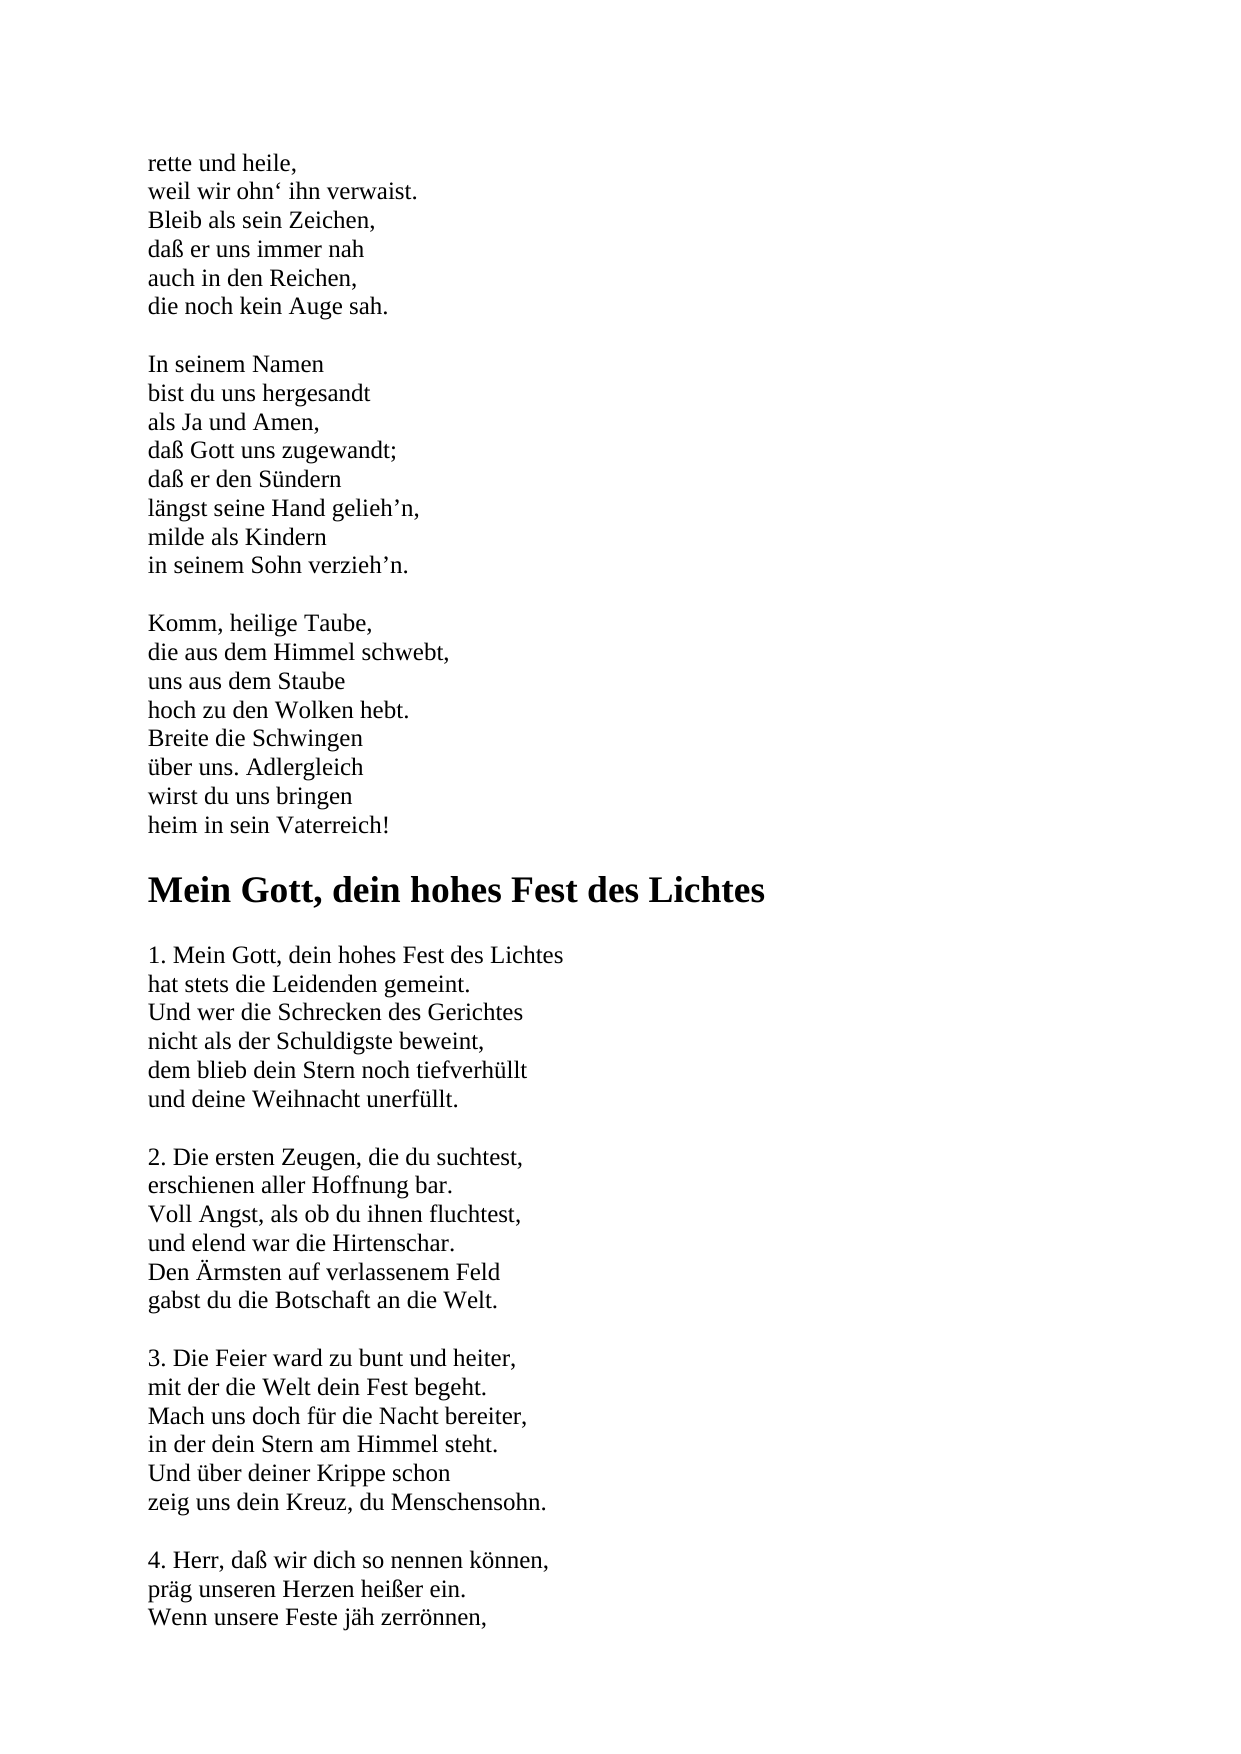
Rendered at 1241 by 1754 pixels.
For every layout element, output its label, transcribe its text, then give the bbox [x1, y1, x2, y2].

text Komm, heilige Taube, die aus dem Himmel schwebt, uns aus dem Staube hoch zu den Wolken hebt. Breite die Schwingen über uns. Adlergleich wirst du uns bringen heim in sein Vaterreich! [148, 608, 1093, 838]
text 1. Mein Gott, dein hohes Fest des Lichtes hat stets die Leidenden gemeint. Und wer die Schrecken des Gerichtes nicht als der Schuldigste beweint, dem blieb dein Stern noch tiefverhüllt und deine Weihnacht unerfüllt. [148, 940, 1093, 1112]
text 3. Die Feier ward zu bunt und heiter, mit der die Welt dein Fest begeht. Mach uns doch für die Nacht bereiter, in der dein Stern am Himmel steht. Und über deiner Krippe schon zeig uns dein Kreuz, du Menschensohn. [148, 1343, 1093, 1516]
text 2. Die ersten Zeugen, die du suchtest, erschienen aller Hoffnung bar. Voll Angst, als ob du ihnen fluchtest, und elend war die Hirtenschar. Den Ärmsten auf verlassenem Feld gabst du die Botschaft an die Welt. [148, 1142, 1093, 1314]
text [148, 148, 1093, 320]
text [148, 1545, 1093, 1631]
text In seinem Namen bist du uns hergesandt als Ja und Amen, daß Gott uns zugewandt; daß er den Sündern längst seine Hand gelieh’n, milde als Kindern in seinem Sohn verzieh’n. [148, 349, 1093, 579]
subtitle Mein Gott, dein hohes Fest des Lichtes [148, 868, 1093, 911]
